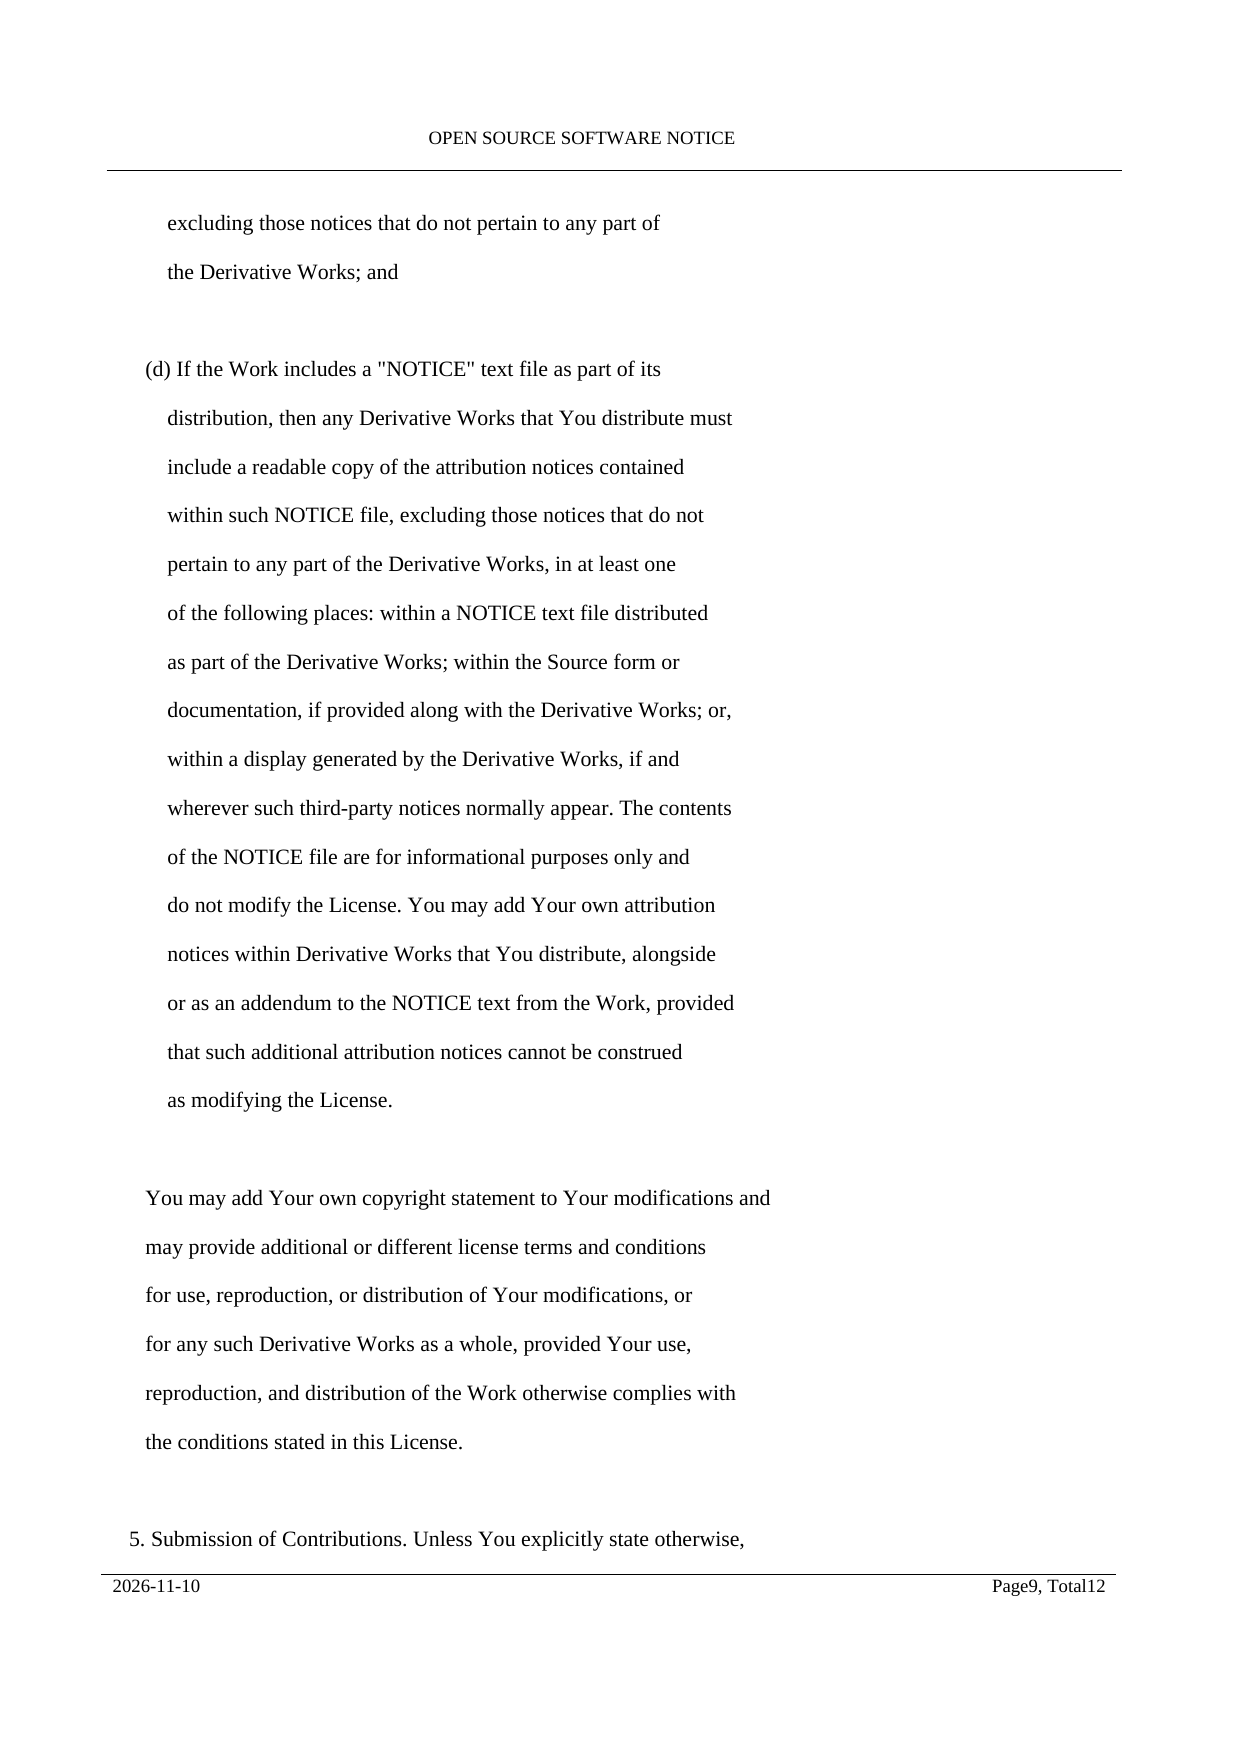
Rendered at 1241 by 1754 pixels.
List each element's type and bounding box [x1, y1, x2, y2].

text [112, 206, 1128, 1555]
